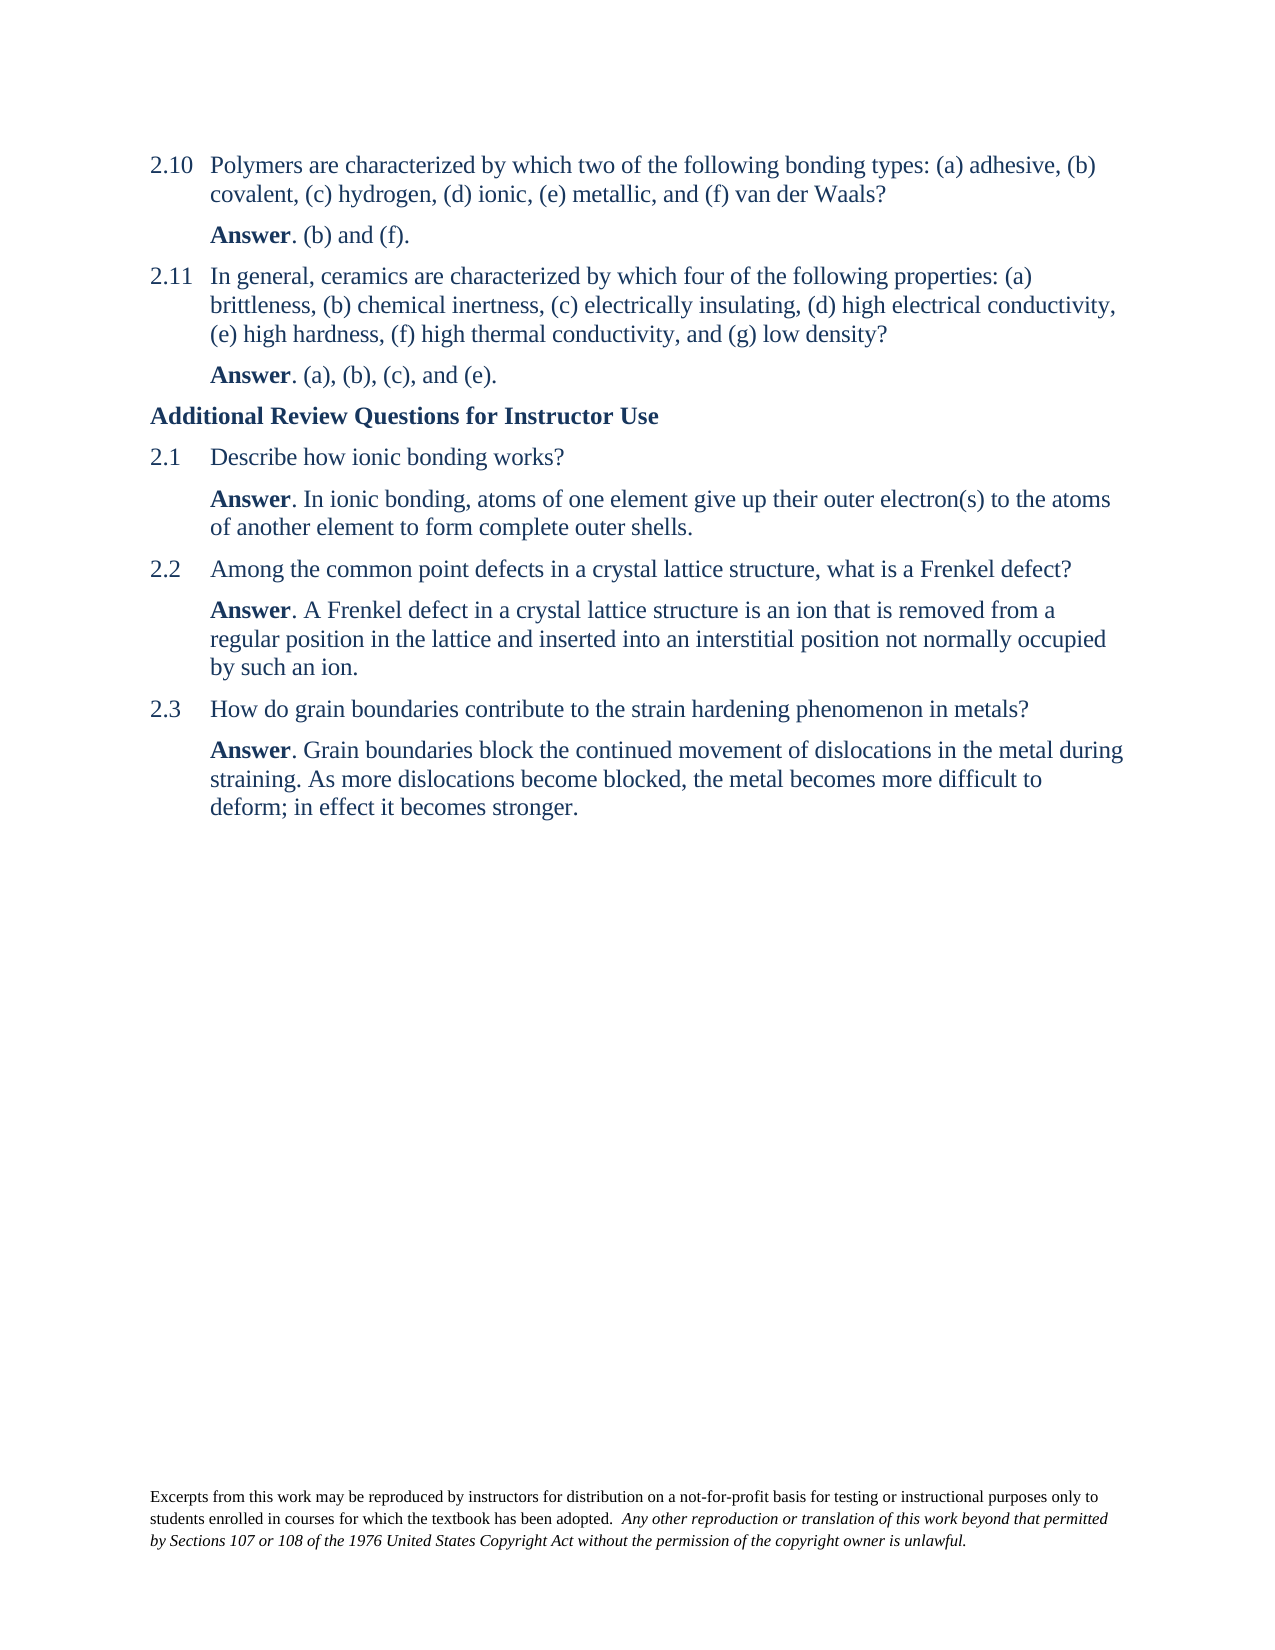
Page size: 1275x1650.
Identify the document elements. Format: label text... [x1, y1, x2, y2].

list In general, ceramics are characterized by which four of the following properties: (a) brittleness, (b) chemical inertness, (c) electrically insulating, (d) high electrical conductivity, (e) high hardness, (f) high thermal conductivity, and (g) low density? [150, 261, 1125, 347]
list Answer. A Frenkel defect in a crystal lattice structure is an ion that is removed from a regular position in the lattice and inserted into an interstitial position not normally occupied by such an ion. [210, 595, 1125, 681]
text Additional Review Questions for Instructor Use [150, 401, 1125, 430]
list How do grain boundaries contribute to the strain hardening phenomenon in metals? [150, 694, 1125, 722]
text Answer. (a), (b), (c), and (e). [210, 360, 1125, 389]
list Polymers are characterized by which two of the following bonding types: (a) adhesive, (b) covalent, (c) hydrogen, (d) ionic, (e) metallic, and (f) van der Waals? [150, 150, 1125, 207]
list Among the common point defects in a crystal lattice structure, what is a Frenkel defect? [150, 554, 1125, 582]
list Describe how ionic bonding works? [150, 442, 1125, 471]
list Answer. Grain boundaries block the continued movement of dislocations in the metal during straining. As more dislocations become blocked, the metal becomes more difficult to deform; in effect it becomes stronger. [210, 735, 1125, 821]
text Answer. (b) and (f). [150, 220, 1125, 249]
list Answer. In ionic bonding, atoms of one element give up their outer electron(s) to the atoms of another element to form complete outer shells. [210, 484, 1125, 541]
